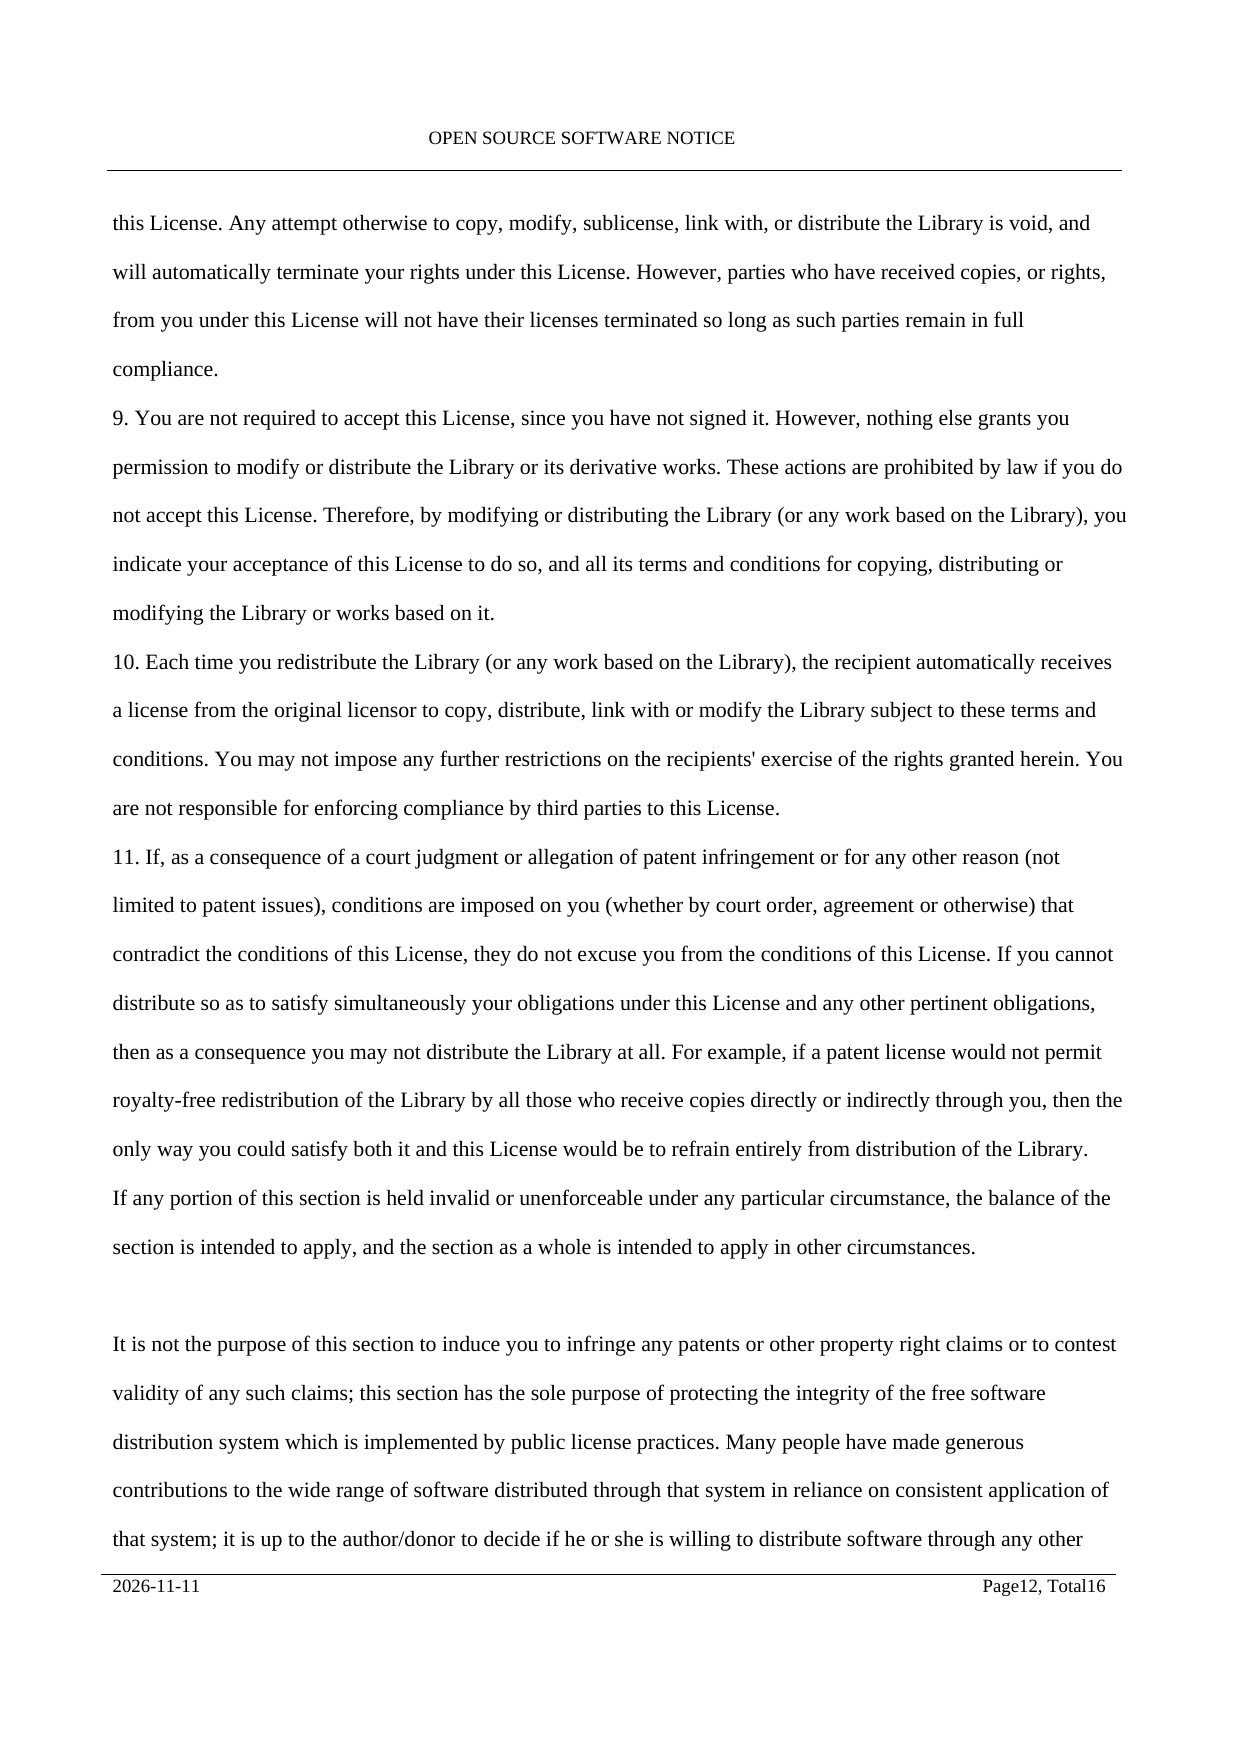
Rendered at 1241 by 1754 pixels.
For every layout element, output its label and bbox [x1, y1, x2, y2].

text [112, 206, 1128, 1555]
